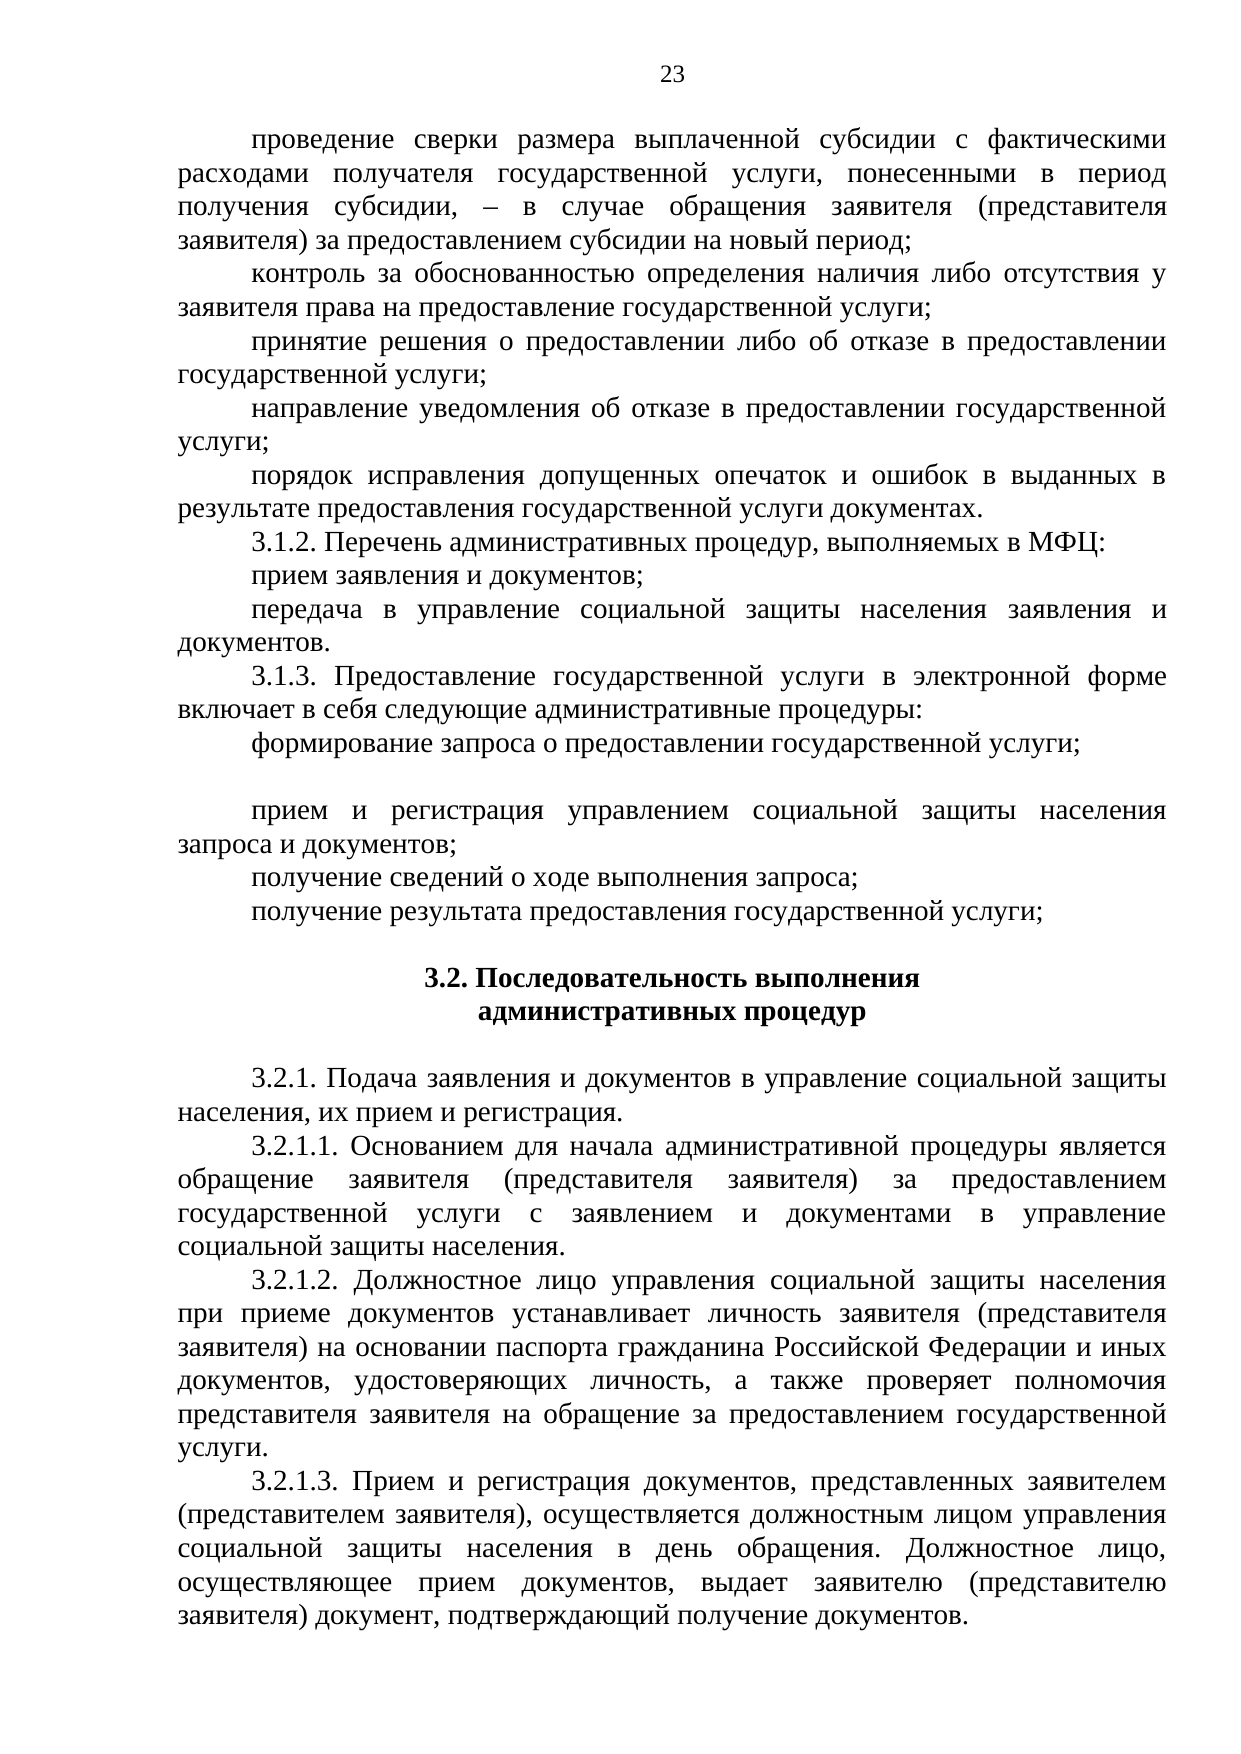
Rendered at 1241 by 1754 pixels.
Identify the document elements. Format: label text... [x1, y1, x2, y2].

text 3.2. Последовательность выполнения [177, 960, 1167, 993]
text получение результата предоставления государственной услуги; [177, 893, 1167, 926]
text прием заявления и документов; [177, 557, 1167, 591]
text получение сведений о ходе выполнения запроса; [177, 859, 1167, 893]
text 3.2.1.1. Основанием для начала административной процедуры является обращение заявителя (представителя заявителя) за предоставлением государственной услуги с заявлением и документами в управление социальной защиты населения. [177, 1128, 1167, 1262]
text проведение сверки размера выплаченной субсидии с фактическими расходами получателя государственной услуги, понесенными в период получения субсидии, – в случае обращения заявителя (представителя заявителя) за предоставлением субсидии на новый период; [177, 121, 1167, 256]
text 3.2.1.2. Должностное лицо управления социальной защиты населения при приеме документов устанавливает личность заявителя (представителя заявителя) на основании паспорта гражданина Российской Федерации и иных документов, удостоверяющих личность, а также проверяет полномочия представителя заявителя на обращение за предоставлением государственной услуги. [177, 1262, 1167, 1463]
text прием и регистрация управлением социальной защиты населения запроса и документов; [177, 792, 1167, 859]
text 3.1.3. Предоставление государственной услуги в электронной форме включает в себя следующие административные процедуры: [177, 658, 1167, 725]
text передача в управление социальной защиты населения заявления и документов. [177, 591, 1167, 658]
text порядок исправления допущенных опечаток и ошибок в выданных в результате предоставления государственной услуги документах. [177, 457, 1167, 524]
text административных процедур [177, 993, 1167, 1027]
text формирование запроса о предоставлении государственной услуги; [177, 725, 1167, 759]
text 3.2.1.3. Прием и регистрация документов, представленных заявителем (представителем заявителя), осуществляется должностным лицом управления социальной защиты населения в день обращения. Должностное лицо, осуществляющее прием документов, выдает заявителю (представителю заявителя) документ, подтверждающий получение документов. [177, 1463, 1167, 1631]
text контроль за обоснованностью определения наличия либо отсутствия у заявителя права на предоставление государственной услуги; [177, 256, 1167, 323]
text 3.1.2. Перечень административных процедур, выполняемых в МФЦ: [177, 524, 1167, 557]
text принятие решения о предоставлении либо об отказе в предоставлении государственной услуги; [177, 323, 1167, 390]
text 3.2.1. Подача заявления и документов в управление социальной защиты населения, их прием и регистрация. [177, 1061, 1167, 1128]
text направление уведомления об отказе в предоставлении государственной услуги; [177, 390, 1167, 457]
